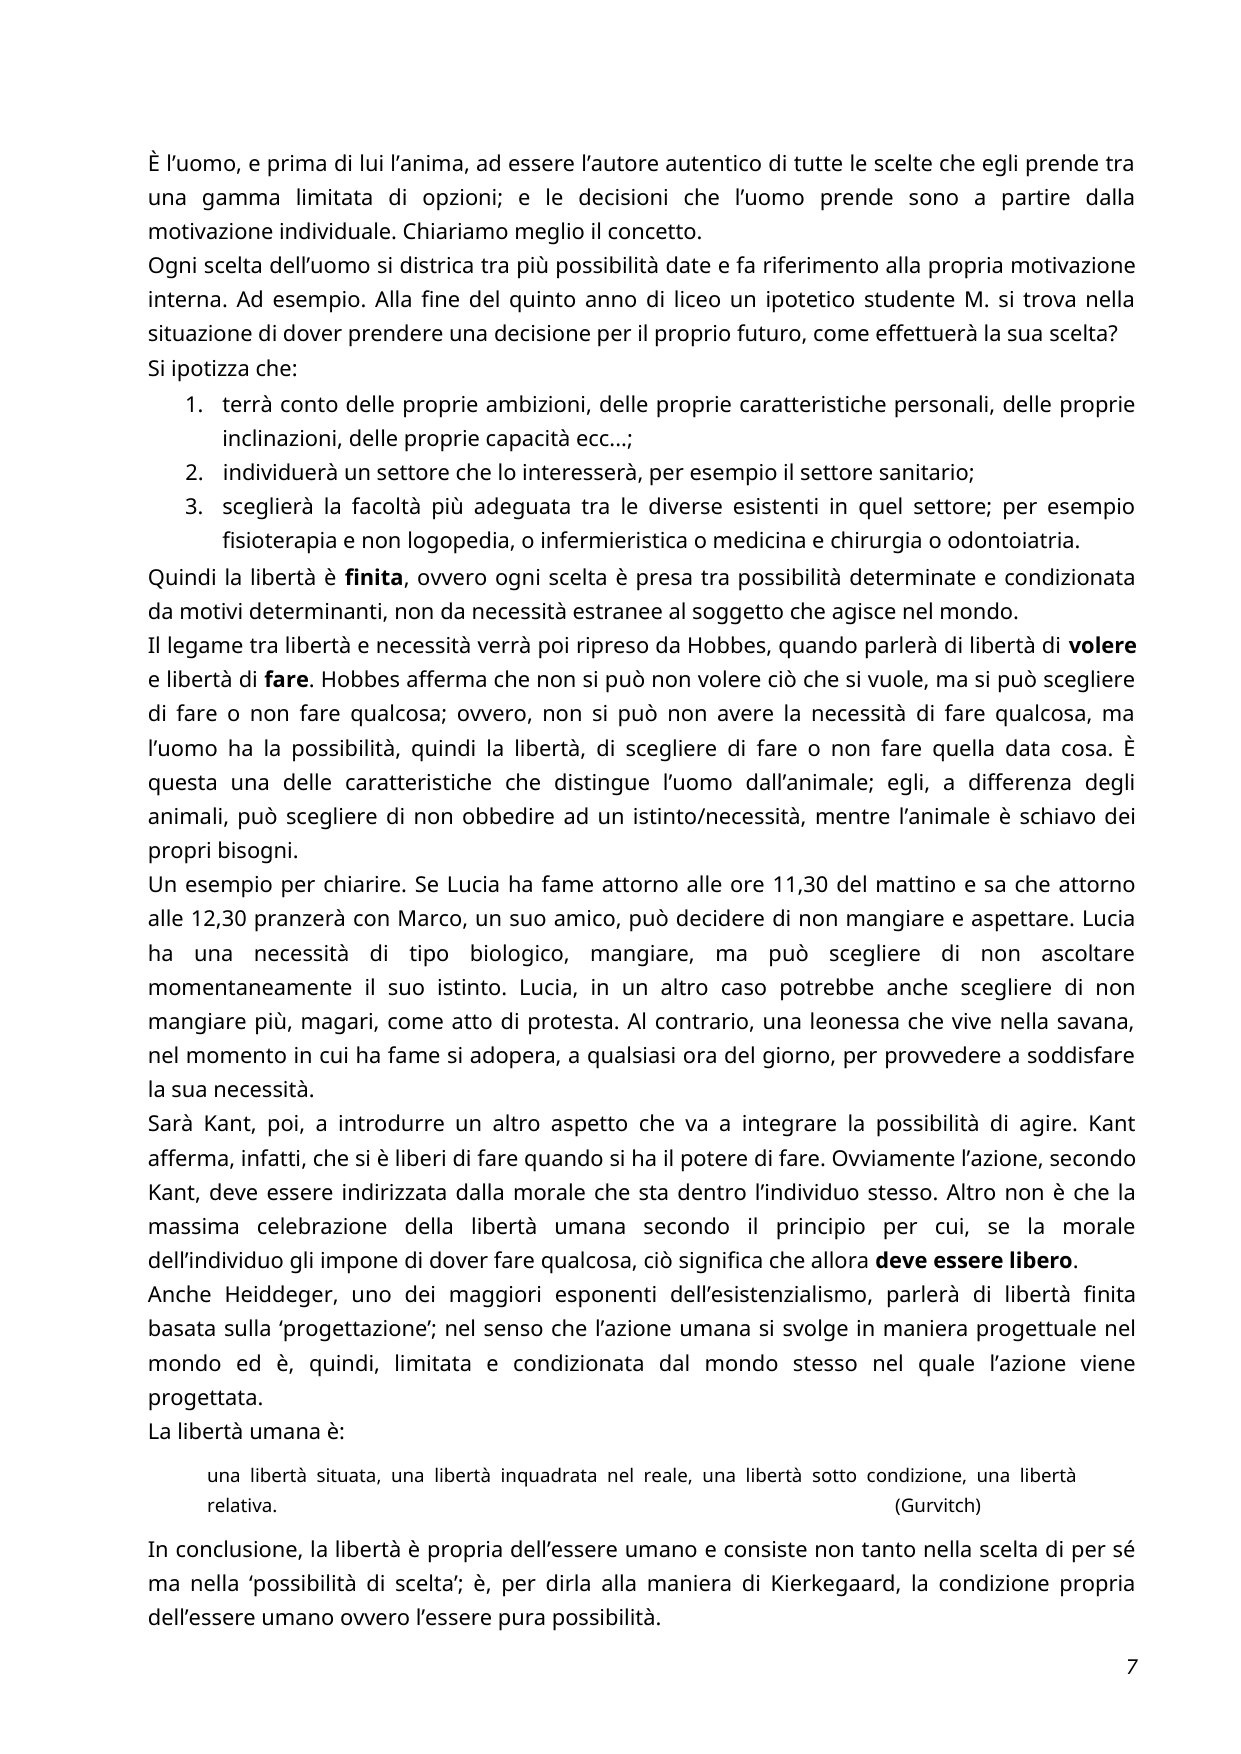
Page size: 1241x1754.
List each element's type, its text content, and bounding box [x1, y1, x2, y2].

text Sarà Kant, poi, a introdurre un altro aspetto che va a integrare la possibilità di agire. Kant afferma, infatti, che si è liberi di fare quando si ha il potere di fare. Ovviamente l’azione, secondo Kant, deve essere indirizzata dalla morale che sta dentro l’individuo stesso. Altro non è che la massima celebrazione della libertà umana secondo il principio per cui, se la morale dell’individuo gli impone di dover fare qualcosa, ciò significa che allora deve essere libero. [148, 1108, 1137, 1275]
text Un esempio per chiarire. Se Lucia ha fame attorno alle ore 11,30 del mattino e sa che attorno alle 12,30 pranzerà con Marco, un suo amico, può decidere di non mangiare e aspettare. Lucia ha una necessità di tipo biologico, mangiare, ma può scegliere di non ascoltare momentaneamente il suo istinto. Lucia, in un altro caso potrebbe anche scegliere di non mangiare più, magari, come atto di protesta. Al contrario, una leonessa che vive nella savana, nel momento in cui ha fame si adopera, a qualsiasi ora del giorno, per provvedere a soddisfare la sua necessità. [148, 869, 1137, 1104]
text Ogni scelta dell’uomo si districa tra più possibilità date e fa riferimento alla propria motivazione interna. Ad esempio. Alla fine del quinto anno di liceo un ipotetico studente M. si trova nella situazione di dover prendere una decisione per il proprio futuro, come effettuerà la sua scelta? [148, 250, 1137, 348]
text una libertà situata, una libertà inquadrata nel reale, una libertà sotto condizione, una libertà relativa. (Gurvitch) [207, 1463, 1078, 1517]
text È l’uomo, e prima di lui l’anima, ad essere l’autore autentico di tutte le scelte che egli prende tra una gamma limitata di opzioni; e le decisioni che l’uomo prende sono a partire dalla motivazione individuale. Chiariamo meglio il concetto. [148, 148, 1137, 246]
list terrà conto delle proprie ambizioni, delle proprie caratteristiche personali, delle proprie inclinazioni, delle proprie capacità ecc...; [185, 389, 1137, 453]
text Anche Heiddeger, uno dei maggiori esponenti dell’esistenzialismo, parlerà di libertà finita basata sulla ‘progettazione’; nel senso che l’azione umana si svolge in maniera progettuale nel mondo ed è, quindi, limitata e condizionata dal mondo stesso nel quale l’azione viene progettata. [148, 1279, 1137, 1412]
text Quindi la libertà è finita, ovvero ogni scelta è presa tra possibilità determinate e condizionata da motivi determinanti, non da necessità estranee al soggetto che agisce nel mondo. [148, 562, 1137, 626]
text La libertà umana è: [148, 1416, 1137, 1446]
list individuerà un settore che lo interesserà, per esempio il settore sanitario; [185, 457, 1137, 487]
text Si ipotizza che: [148, 353, 1137, 382]
text In conclusione, la libertà è propria dell’essere umano e consiste non tanto nella scelta di per sé ma nella ‘possibilità di scelta’; è, per dirla alla maniera di Kierkegaard, la condizione propria dell’essere umano ovvero l’essere pura possibilità. [148, 1534, 1137, 1632]
list sceglierà la facoltà più adeguata tra le diverse esistenti in quel settore; per esempio fisioterapia e non logopedia, o infermieristica o medicina e chirurgia o odontoiatria. [185, 491, 1137, 555]
text Il legame tra libertà e necessità verrà poi ripreso da Hobbes, quando parlerà di libertà di volere e libertà di fare. Hobbes afferma che non si può non volere ciò che si vuole, ma si può scegliere di fare o non fare qualcosa; ovvero, non si può non avere la necessità di fare qualcosa, ma l’uomo ha la possibilità, quindi la libertà, di scegliere di fare o non fare quella data cosa. È questa una delle caratteristiche che distingue l’uomo dall’animale; egli, a differenza degli animali, può scegliere di non obbedire ad un istinto/necessità, mentre l’animale è schiavo dei propri bisogni. [148, 630, 1137, 865]
